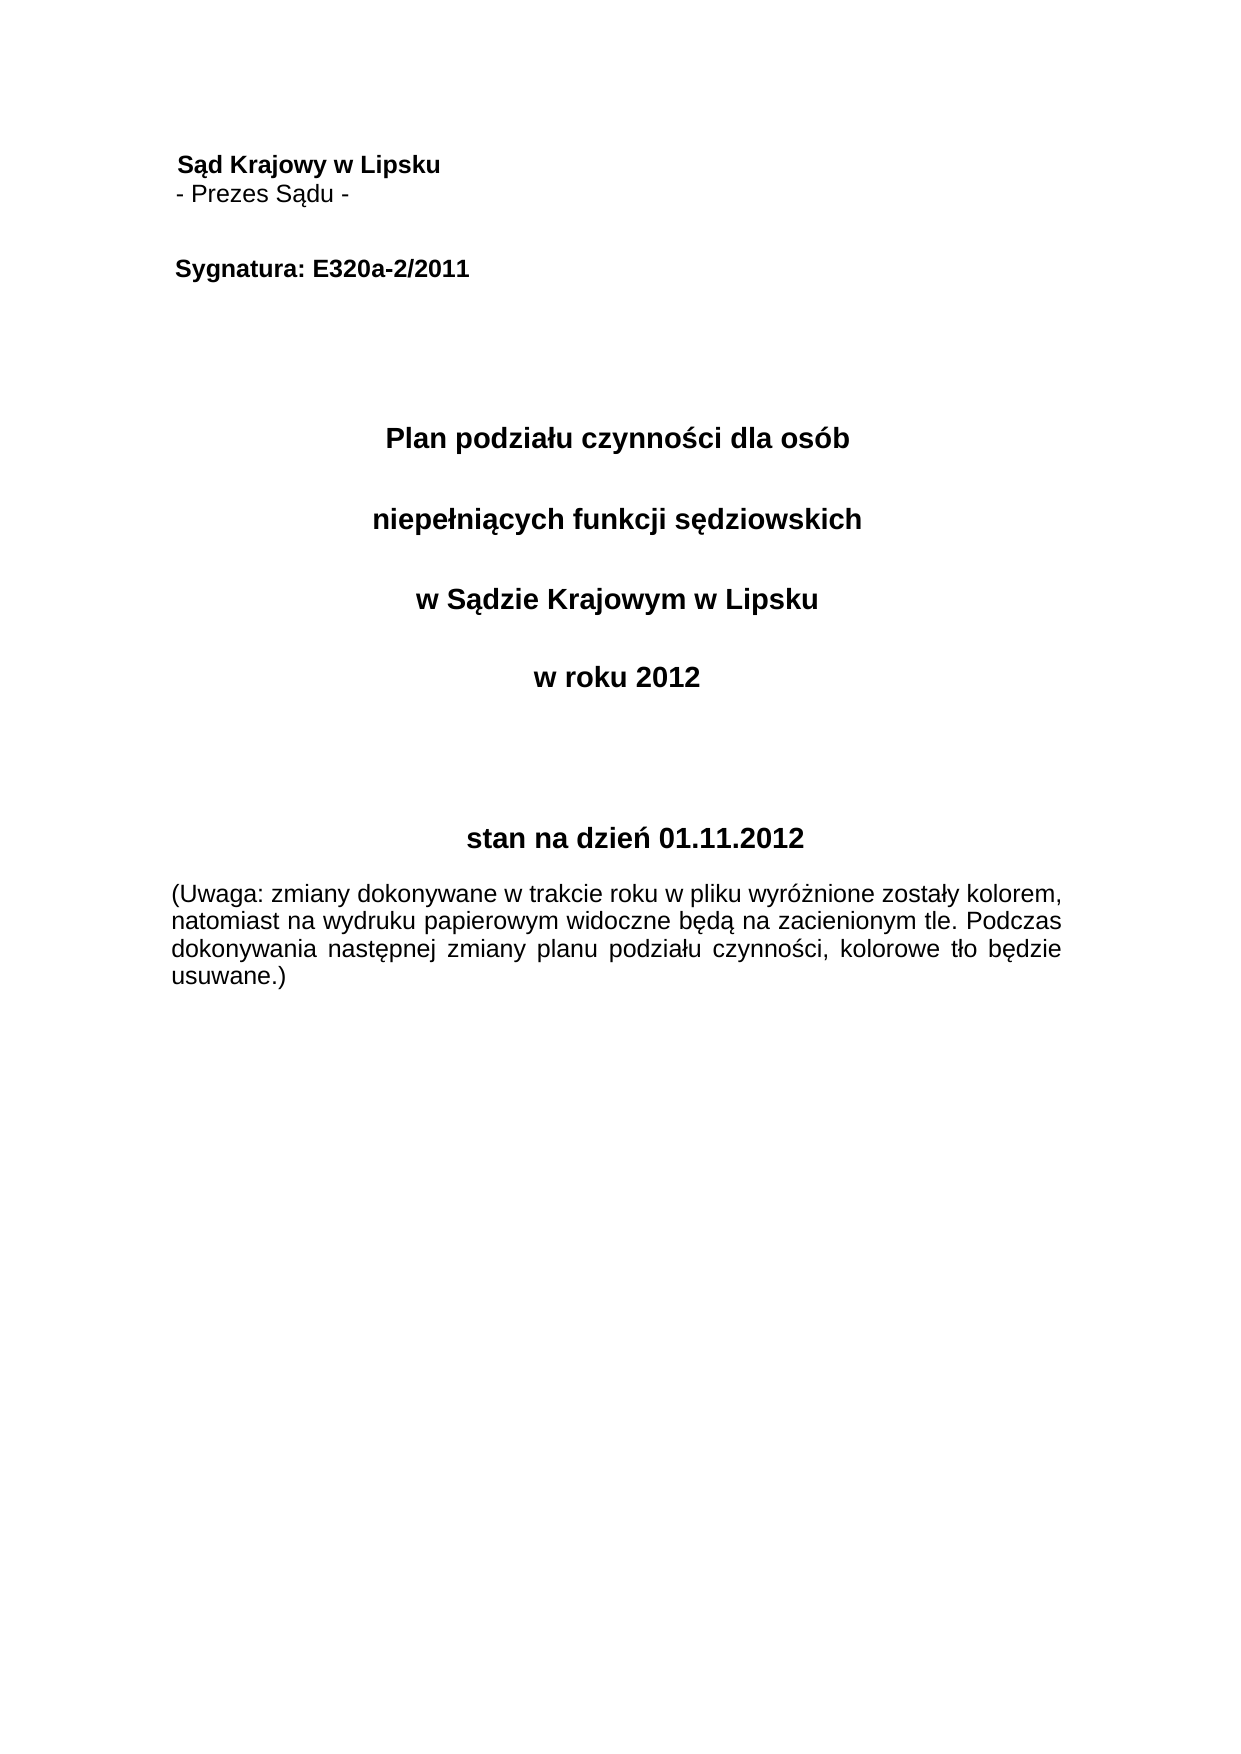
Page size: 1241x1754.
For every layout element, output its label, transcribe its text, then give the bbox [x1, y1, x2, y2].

text - Prezes Sądu - [176, 179, 1100, 207]
text (Uwaga: zmiany dokonywane w trakcie roku w pliku wyróżnione zostały kolorem, natomiast na wydruku papierowym widoczne będą na zacienionym tle. Podczas dokonywania następnej zmiany planu podziału czynności, kolorowe tło będzie usuwane.) [171, 880, 1063, 990]
text Plan podziału czynności dla osób [171, 385, 1065, 465]
text w roku 2012 [171, 660, 1063, 694]
text w Sądzie Krajowym w Lipsku [171, 545, 1064, 625]
text niepełniących funkcji sędziowskich [171, 465, 1064, 545]
text Sygnatura: E320a-2/2011 [175, 254, 1100, 283]
text Sąd Krajowy w Lipsku [177, 150, 1100, 179]
text stan na dzień 01.11.2012 [171, 821, 1100, 854]
